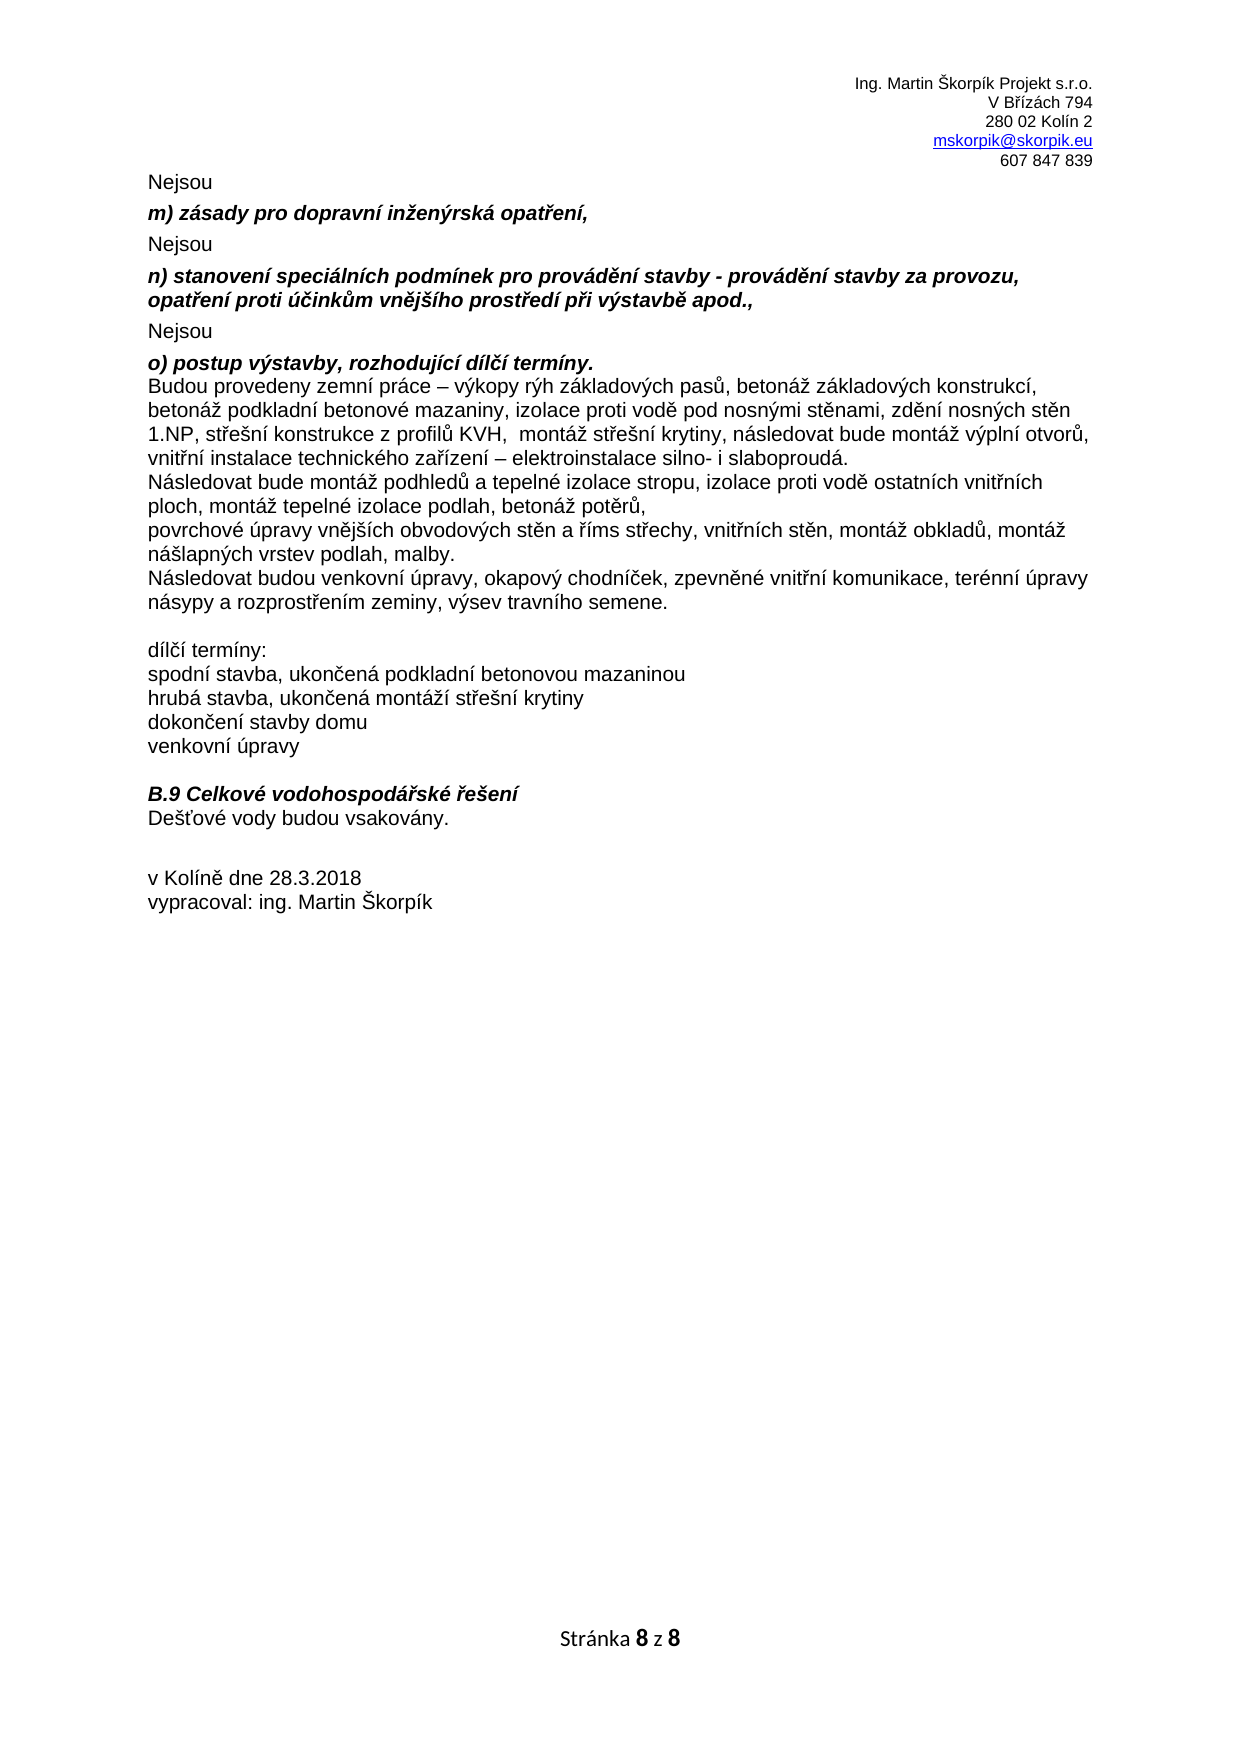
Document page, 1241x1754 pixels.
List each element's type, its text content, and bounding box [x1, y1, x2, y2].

text Nejsou [148, 232, 1093, 256]
text o) postup výstavby, rozhodující dílčí termíny. [148, 350, 1093, 374]
text dílčí termíny: [148, 638, 1093, 662]
text povrchové úpravy vnějších obvodových stěn a říms střechy, vnitřních stěn, montáž obkladů, montáž nášlapných vrstev podlah, malby. [148, 518, 1093, 566]
text Následovat bude montáž podhledů a tepelné izolace stropu, izolace proti vodě ostatních vnitřních ploch, montáž tepelné izolace podlah, betonáž potěrů, [148, 470, 1093, 518]
text vypracoval: ing. Martin Škorpík [148, 890, 1093, 914]
text dokončení stavby domu [148, 710, 1093, 734]
text hrubá stavba, ukončená montáží střešní krytiny [148, 686, 1093, 710]
text venkovní úpravy [148, 734, 1093, 758]
text Následovat budou venkovní úpravy, okapový chodníček, zpevněné vnitřní komunikace, terénní úpravy násypy a rozprostřením zeminy, výsev travního semene. [148, 566, 1093, 614]
text v Kolíně dne 28.3.2018 [148, 866, 1093, 890]
text Dešťové vody budou vsakovány. [148, 806, 1093, 829]
text B.9 Celkové vodohospodářské řešení [148, 782, 1093, 806]
text Nejsou [148, 169, 1093, 193]
text n) stanovení speciálních podmínek pro provádění stavby - provádění stavby za provozu, opatření proti účinkům vnějšího prostředí při výstavbě apod., [148, 264, 1093, 312]
text Budou provedeny zemní práce – výkopy rýh základových pasů, betonáž základových konstrukcí, betonáž podkladní betonové mazaniny, izolace proti vodě pod nosnými stěnami, zdění nosných stěn 1.NP, střešní konstrukce z profilů KVH, montáž střešní krytiny, následovat bude montáž výplní otvorů, vnitřní instalace technického zařízení – elektroinstalace silno- i slaboproudá. [148, 374, 1093, 470]
text Nejsou [148, 319, 1093, 343]
text m) zásady pro dopravní inženýrská opatření, [148, 201, 1093, 225]
text spodní stavba, ukončená podkladní betonovou mazaninou [148, 662, 1093, 686]
